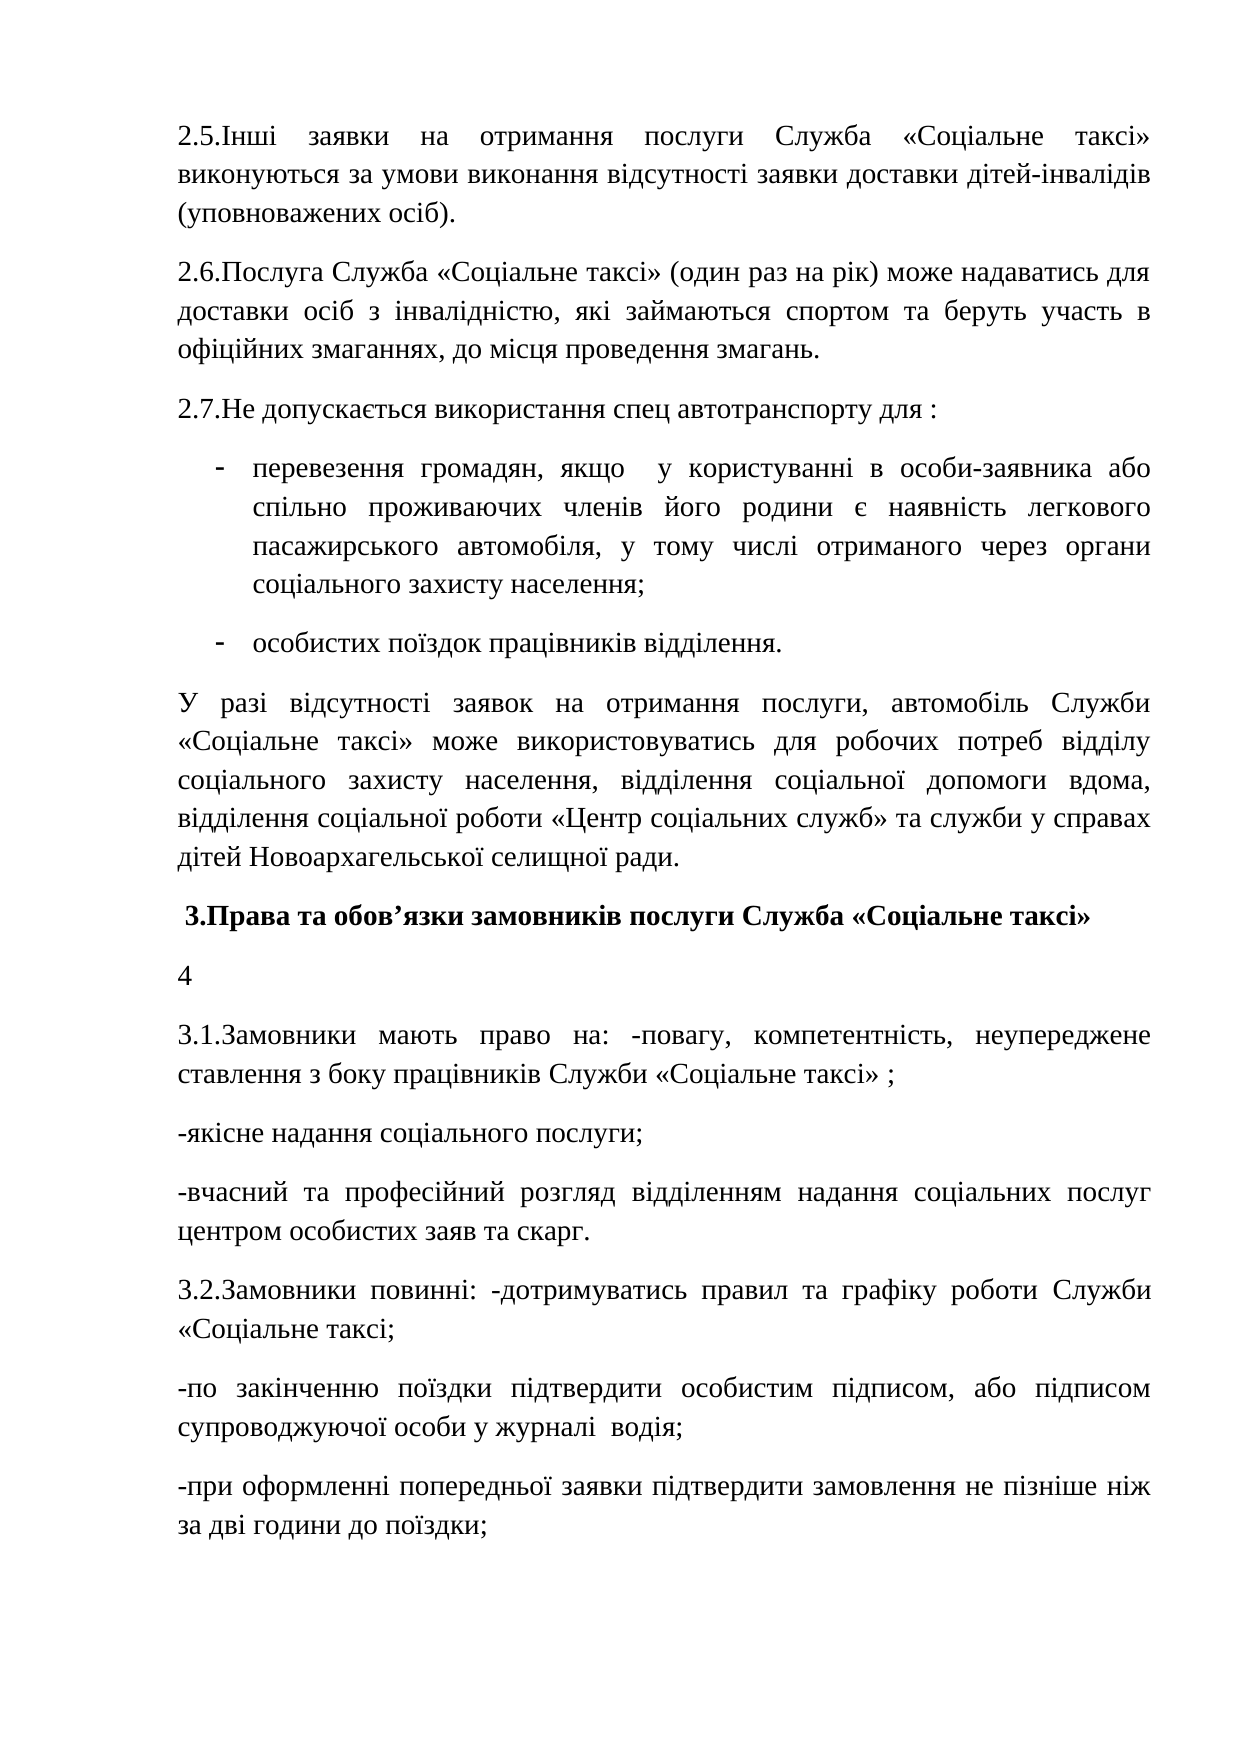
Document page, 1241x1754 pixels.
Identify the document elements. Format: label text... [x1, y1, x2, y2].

text -по закінченню поїздки підтвердити особистим підписом, або підписом супроводжуючої особи у журналі водія; [177, 1370, 1152, 1442]
text 3.Права та обов’язки замовників послуги Служба «Соціальне таксі» [177, 898, 1152, 932]
text 2.5.Інші заявки на отримання послуги Служба «Соціальне таксі» виконуються за умови виконання відсутності заявки доставки дітей-інвалідів (уповноважених осіб). [177, 118, 1152, 229]
text -якісне надання соціального послуги; [177, 1115, 1152, 1149]
text 3.1.Замовники мають право на: -повагу, компетентність, неупереджене ставлення з боку працівників Служби «Соціальне таксі» ; [177, 1017, 1152, 1089]
text -при оформленні попередньої заявки підтвердити замовлення не пізніше ніж за дві години до поїздки; [177, 1468, 1152, 1540]
text -вчасний та професійний розгляд відділенням надання соціальних послуг центром особистих заяв та скарг. [177, 1174, 1152, 1247]
text 4 [177, 958, 1152, 991]
list перевезення громадян, якщо у користуванні в особи-заявника або спільно проживаючих членів його родини є наявність легкового пасажирського автомобіля, у тому числі отриманого через органи соціального захисту населення; [215, 450, 1152, 600]
list особистих поїздок працівників відділення. [215, 626, 1152, 659]
text 2.6.Послуга Служба «Соціальне таксі» (один раз на рік) може надаватись для доставки осіб з інвалідністю, які займаються спортом та беруть участь в офіційних змаганнях, до місця проведення змагань. [177, 254, 1152, 365]
text 2.7.Не допускається використання спец автотранспорту для : [177, 391, 1152, 424]
text 3.2.Замовники повинні: -дотримуватись правил та графіку роботи Служби «Соціальне таксі; [177, 1272, 1152, 1344]
text У разі відсутності заявок на отримання послуги, автомобіль Служби «Соціальне таксі» може використовуватись для робочих потреб відділу соціального захисту населення, відділення соціальної допомоги вдома, відділення соціальної роботи «Центр соціальних служб» та служби у справах дітей Новоархагельської селищної ради. [177, 685, 1152, 873]
